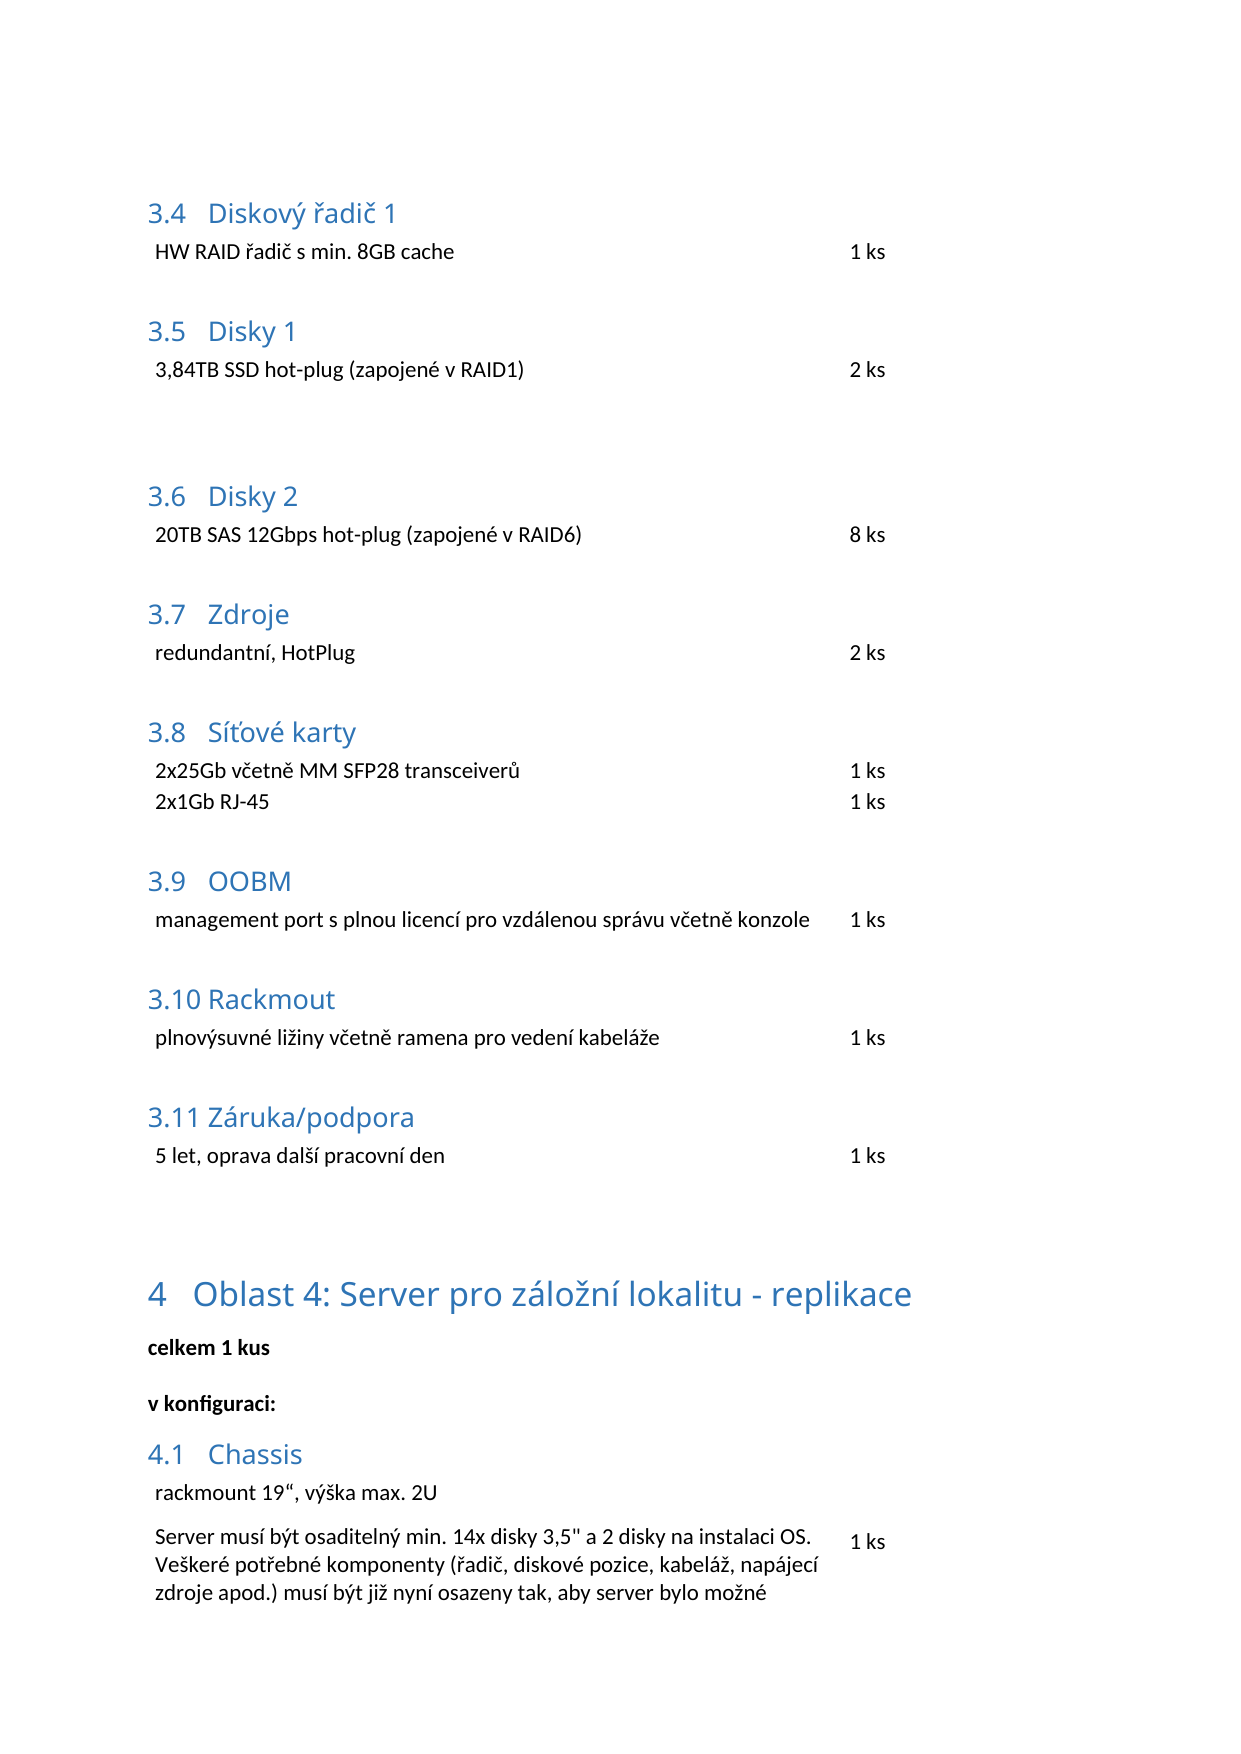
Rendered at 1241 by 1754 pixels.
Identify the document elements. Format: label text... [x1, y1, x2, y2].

table_header 5 let, oprava další pracovní den [148, 1138, 831, 1169]
subtitle Disky 2 [148, 477, 1093, 514]
table_cell 1 ks [831, 784, 904, 815]
table_header 3,84TB SSD hot-plug (zapojené v RAID1) [148, 352, 831, 383]
text v konfiguraci: [148, 1389, 1093, 1417]
table_header 2 ks [831, 352, 904, 383]
table_header management port s plnou licencí pro vzdálenou správu včetně konzole [148, 902, 831, 933]
table_cell 2x1Gb RJ-45 [148, 784, 831, 815]
table_header 8 ks [831, 517, 904, 548]
table_header plnovýsuvné ližiny včetně ramena pro vedení kabeláže [148, 1020, 831, 1051]
subtitle Záruka/podpora [148, 1098, 1093, 1135]
subtitle Rackmout [148, 980, 1093, 1017]
subtitle Disky 1 [148, 312, 1093, 349]
subtitle Síťové karty [148, 713, 1093, 750]
table_header 1 ks [831, 1475, 904, 1606]
table_header 1 ks [831, 753, 904, 784]
table_header 1 ks [831, 1020, 904, 1051]
subtitle OOBM [148, 862, 1093, 899]
table_header 1 ks [831, 1138, 904, 1169]
subtitle Zdroje [148, 595, 1093, 632]
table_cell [148, 1507, 831, 1606]
table_header 20TB SAS 12Gbps hot-plug (zapojené v RAID6) [148, 517, 831, 548]
table_header 1 ks [831, 902, 904, 933]
subtitle Chassis [148, 1436, 1093, 1472]
table_header HW RAID řadič s min. 8GB cache [148, 234, 831, 266]
table_header 1 ks [831, 234, 904, 266]
subtitle Diskový řadič 1 [148, 194, 1093, 231]
table_header redundantní, HotPlug [148, 635, 831, 666]
text celkem 1 kus [148, 1333, 1093, 1361]
table_header rackmount 19“, výška max. 2U [148, 1475, 831, 1507]
subtitle Oblast 4: Server pro záložní lokalitu - replikace [148, 1271, 1093, 1317]
table_header 2 ks [831, 635, 904, 666]
table_header 2x25Gb včetně MM SFP28 transceiverů [148, 753, 831, 784]
